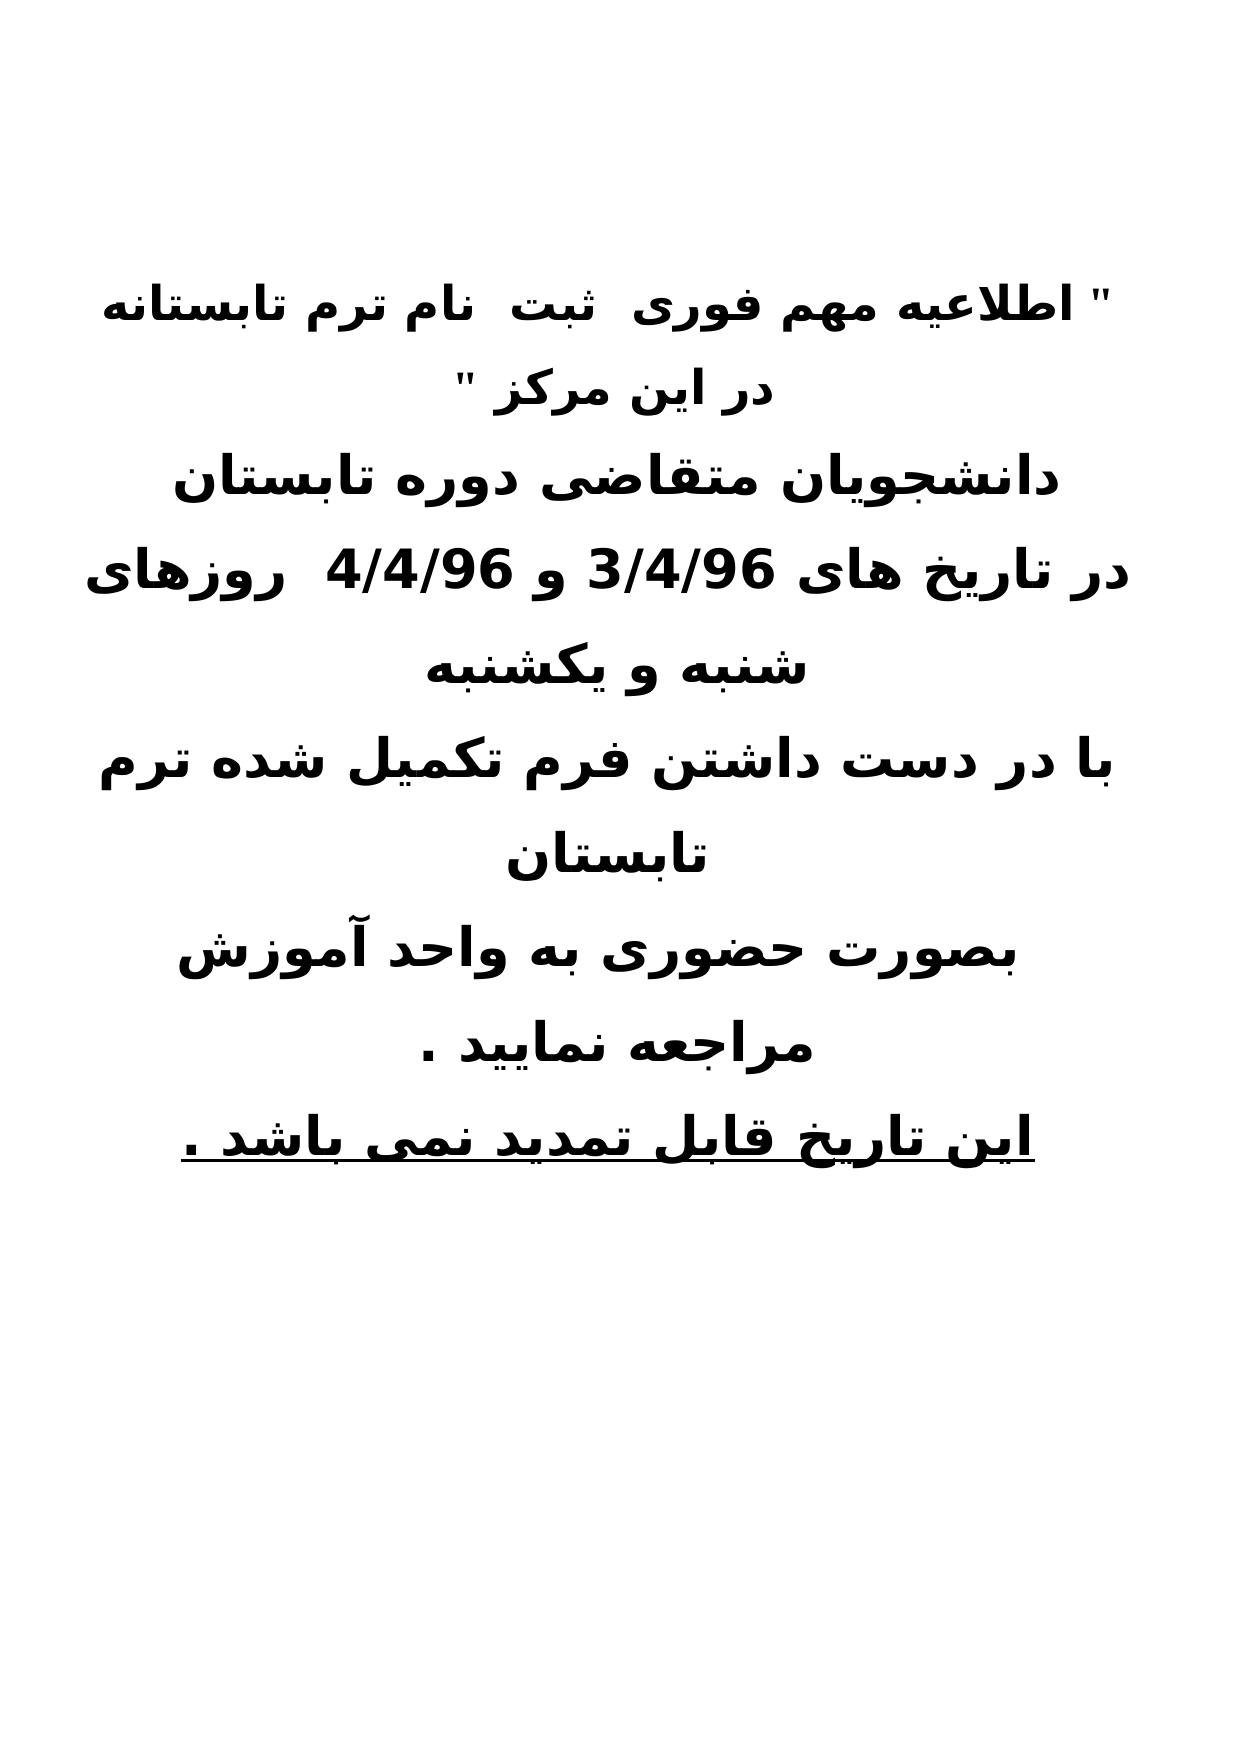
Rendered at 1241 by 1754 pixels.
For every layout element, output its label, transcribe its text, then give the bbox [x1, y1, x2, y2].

text بصورت حضوری به واحد آموزش مراجعه نمایید . [76, 917, 1139, 1074]
text در تاریخ های 3/4/96 و 4/4/96 روزهای شنبه و یکشنبه [76, 539, 1139, 696]
text " اطلاعیه مهم فوری ثبت نام ترم تابستانه در این مرکز " [76, 276, 1139, 416]
text دانشجویان متقاضی دوره تابستان [76, 444, 1139, 507]
text این تاریخ قابل تمدید نمی باشد . [76, 1106, 1139, 1168]
text با در دست داشتن فرم تکمیل شده ترم تابستان [76, 728, 1139, 885]
